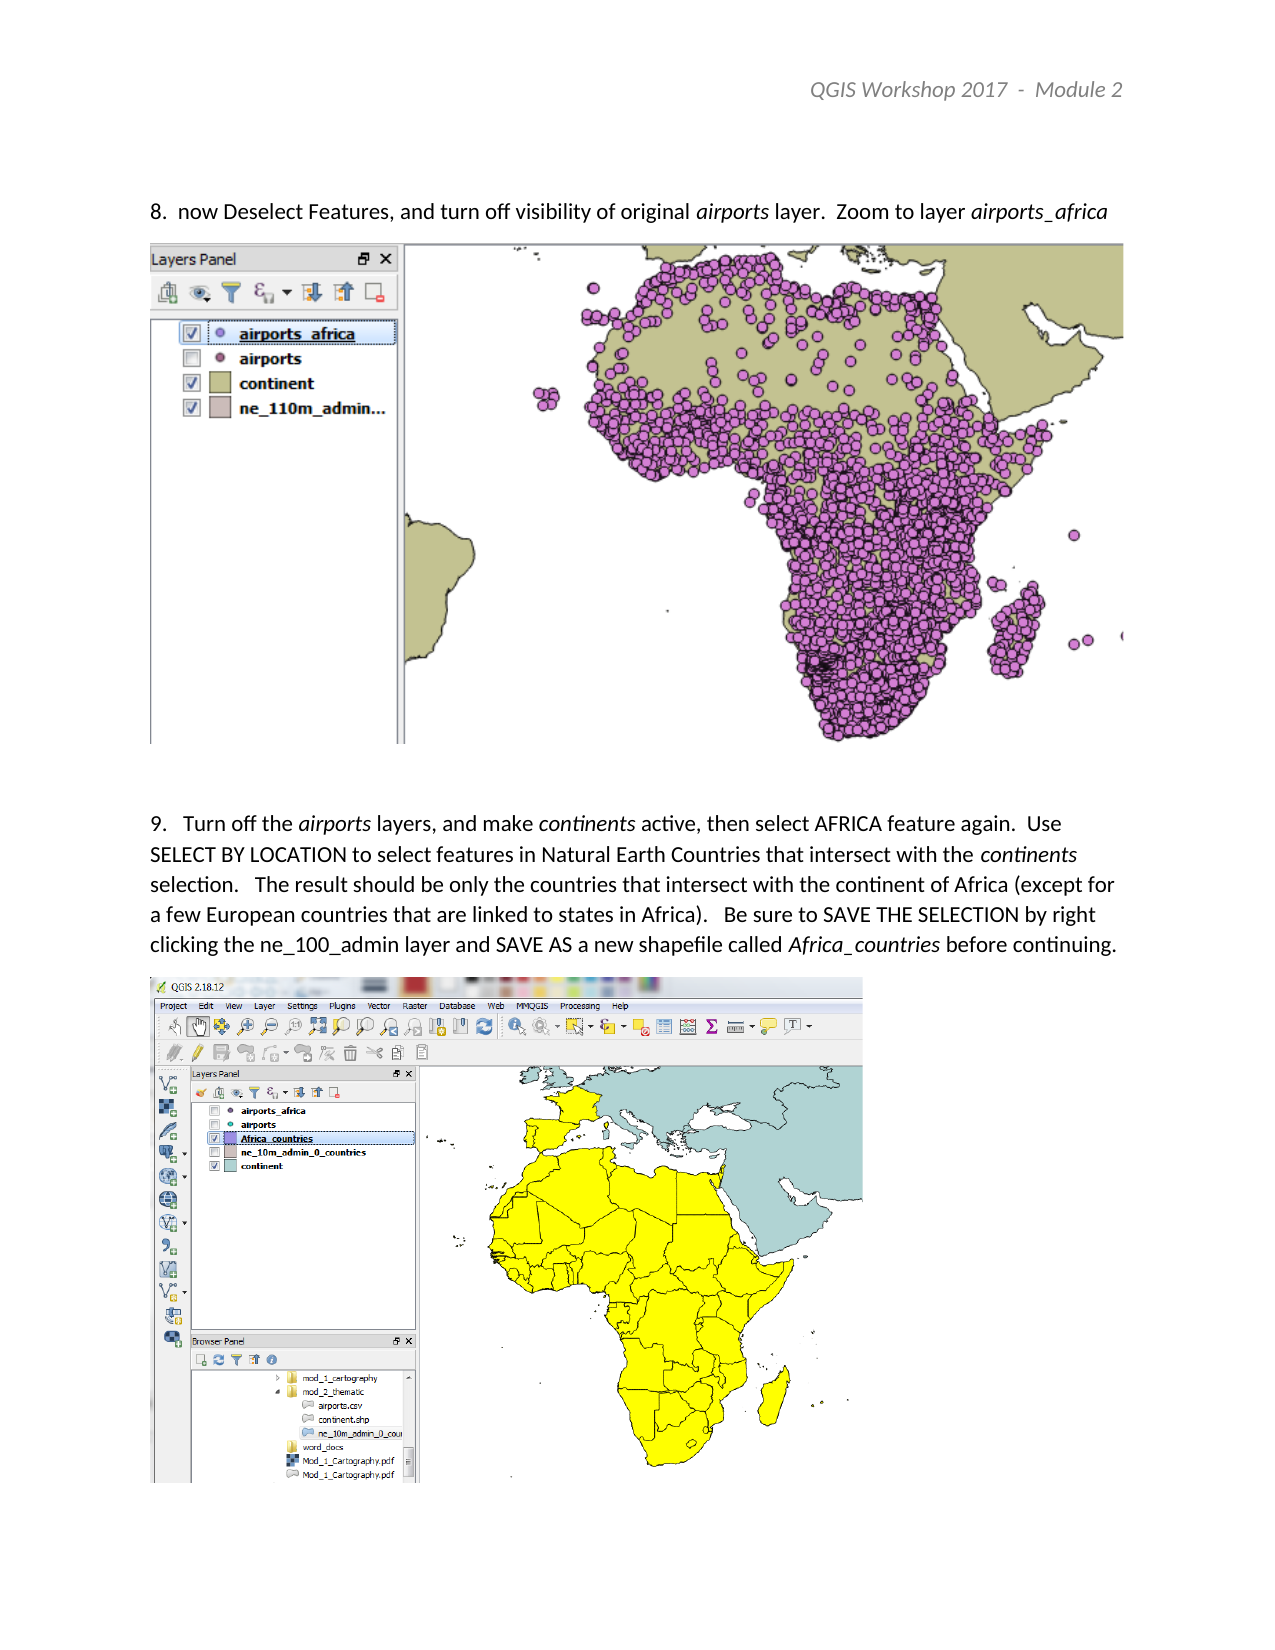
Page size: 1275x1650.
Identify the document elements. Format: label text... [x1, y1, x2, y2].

picture [150, 977, 863, 1483]
text 8. now Deselect Features, and turn off visibility of original airports layer. Zoom to layer airports_africa [150, 197, 1125, 225]
picture [150, 243, 1124, 744]
text 9. Turn off the airports layers, and make continents active, then select AFRICA feature again. Use SELECT BY LOCATION to select features in Natural Earth Countries that intersect with the continents selection. The result should be only the countries that intersect with the continent of Africa (except for a few European countries that are linked to states in Africa). Be sure to SAVE THE SELECTION by right clicking the ne_100_admin layer and SAVE AS a new shapefile called Africa_countries before continuing. [150, 809, 1125, 958]
